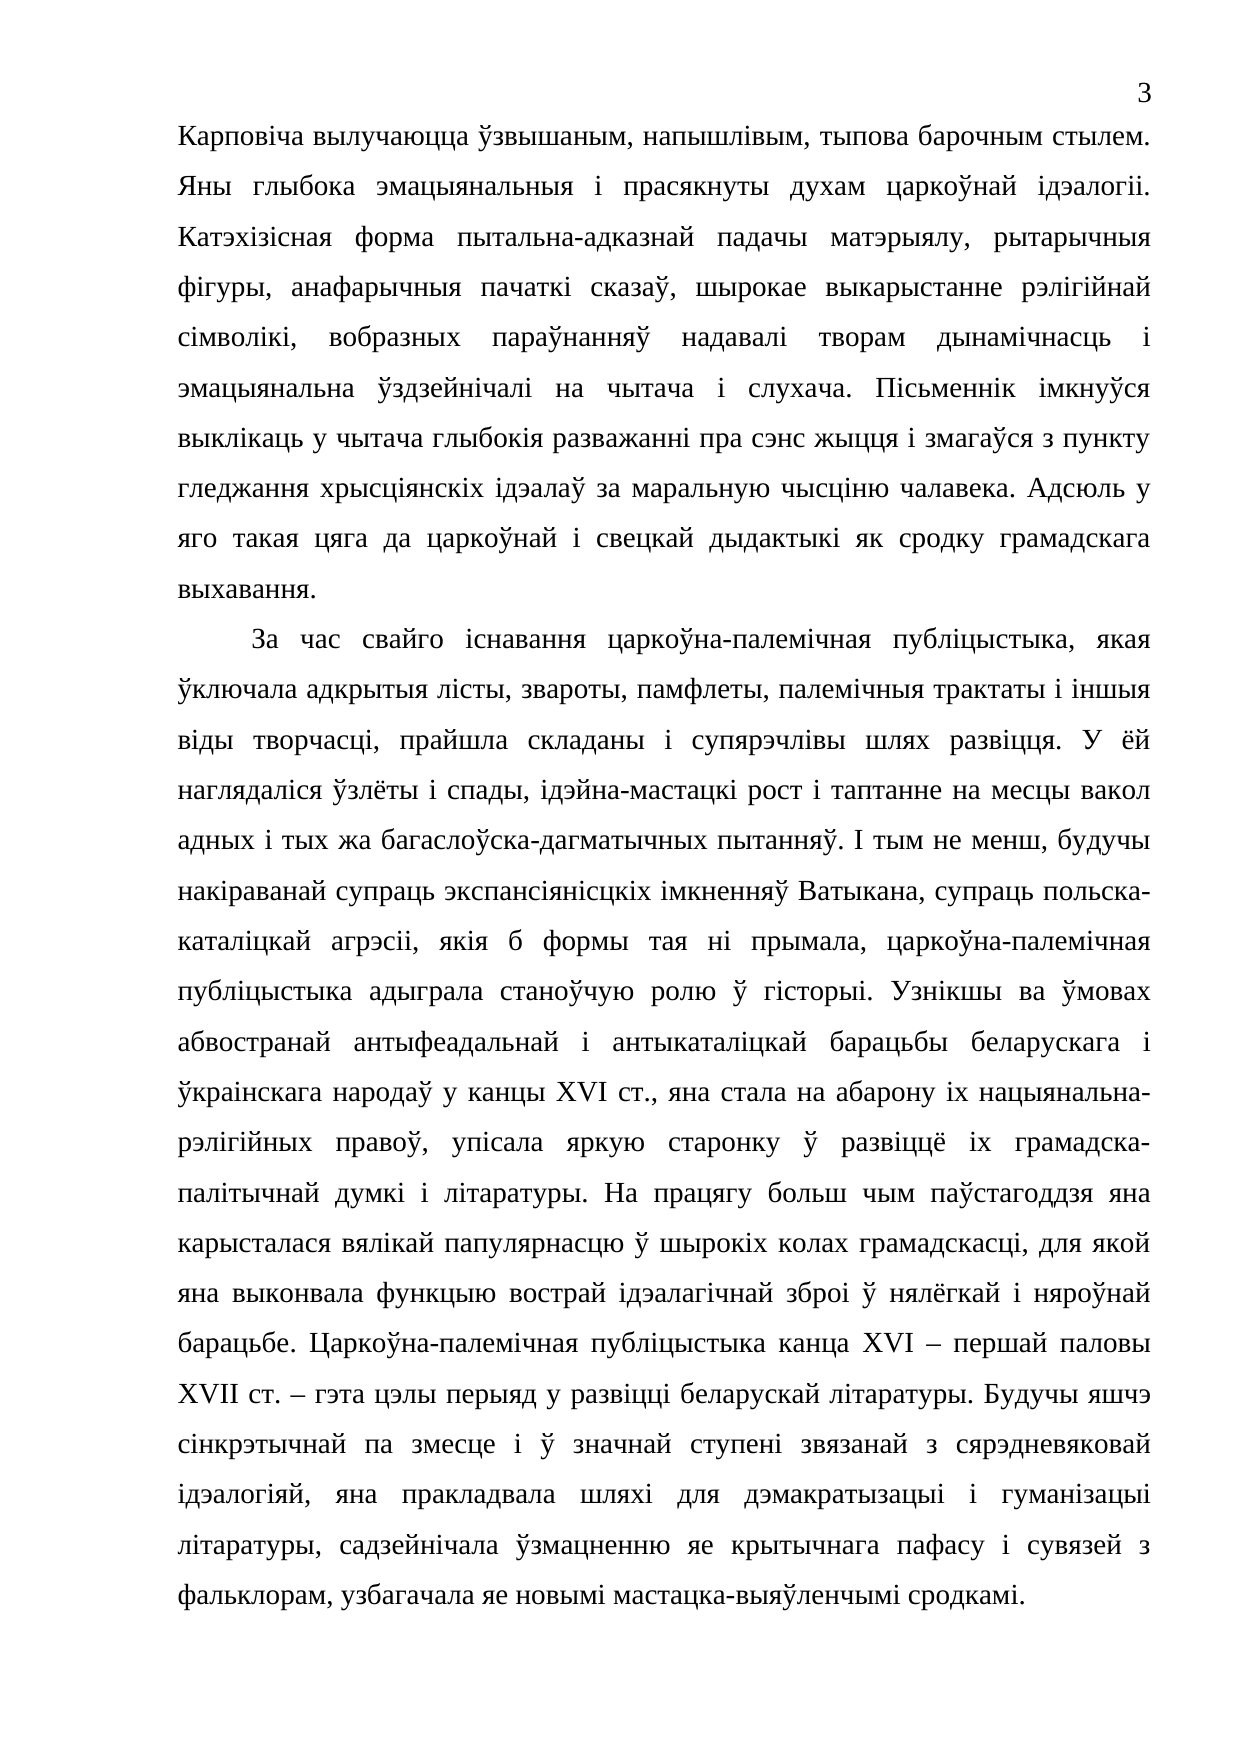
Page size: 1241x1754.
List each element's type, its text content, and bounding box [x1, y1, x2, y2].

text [177, 118, 1152, 604]
text За час свайго існавання царкоўна-палемічная публіцыстыка, якая ўключала адкрытыя лісты, звароты, памфлеты, палемічныя трактаты і іншыя віды творчасці, прайшла складаны і супярэчлівы шлях развіцця. У ёй наглядаліся ўзлёты і спады, ідэйна-мастацкі рост і таптанне на месцы вакол адных і тых жа багаслоўска-дагматычных пытанняў. I тым не менш, будучы накіраванай супраць экспансіянісцкіх імкненняў Ватыкана, супраць польска-каталіцкай агрэсіі, якія б формы тая ні прымала, царкоўна-палемічная публіцыстыка адыграла станоўчую ролю ў гісторыі. Узнікшы ва ўмовах абвостранай антыфеадальнай і антыкаталіцкай барацьбы беларускага і ўкраінскага народаў у канцы XVI ст., яна стала на абарону іх нацыянальна-рэлігійных правоў, упісала яркую старонку ў развіццё іх грамадска-палітычнай думкі і літаратуры. На працягу больш чым паўстагоддзя яна карысталася вялікай папулярнасцю ў шырокіх колах грамадскасці, для якой яна выконвала функцыю вострай ідэалагічнай зброі ў нялёгкай і няроўнай барацьбе. Царкоўна-палемічная публіцыстыка канца XVI – першай паловы XVII ст. – гэта цэлы перыяд у развіцці беларускай літаратуры. Будучы яшчэ сінкрэтычнай па змесце і ў значнай ступені звязанай з сярэдневяковай ідэалогіяй, яна пракладвала шляхі для дэмакратызацыі і гуманізацыі літаратуры, садзейнічала ўзмацненню яе крытычнага пафасу і сувязей з фальклорам, узбагачала яе новымі мастацка-выяўленчымі сродкамі. [177, 621, 1152, 1611]
